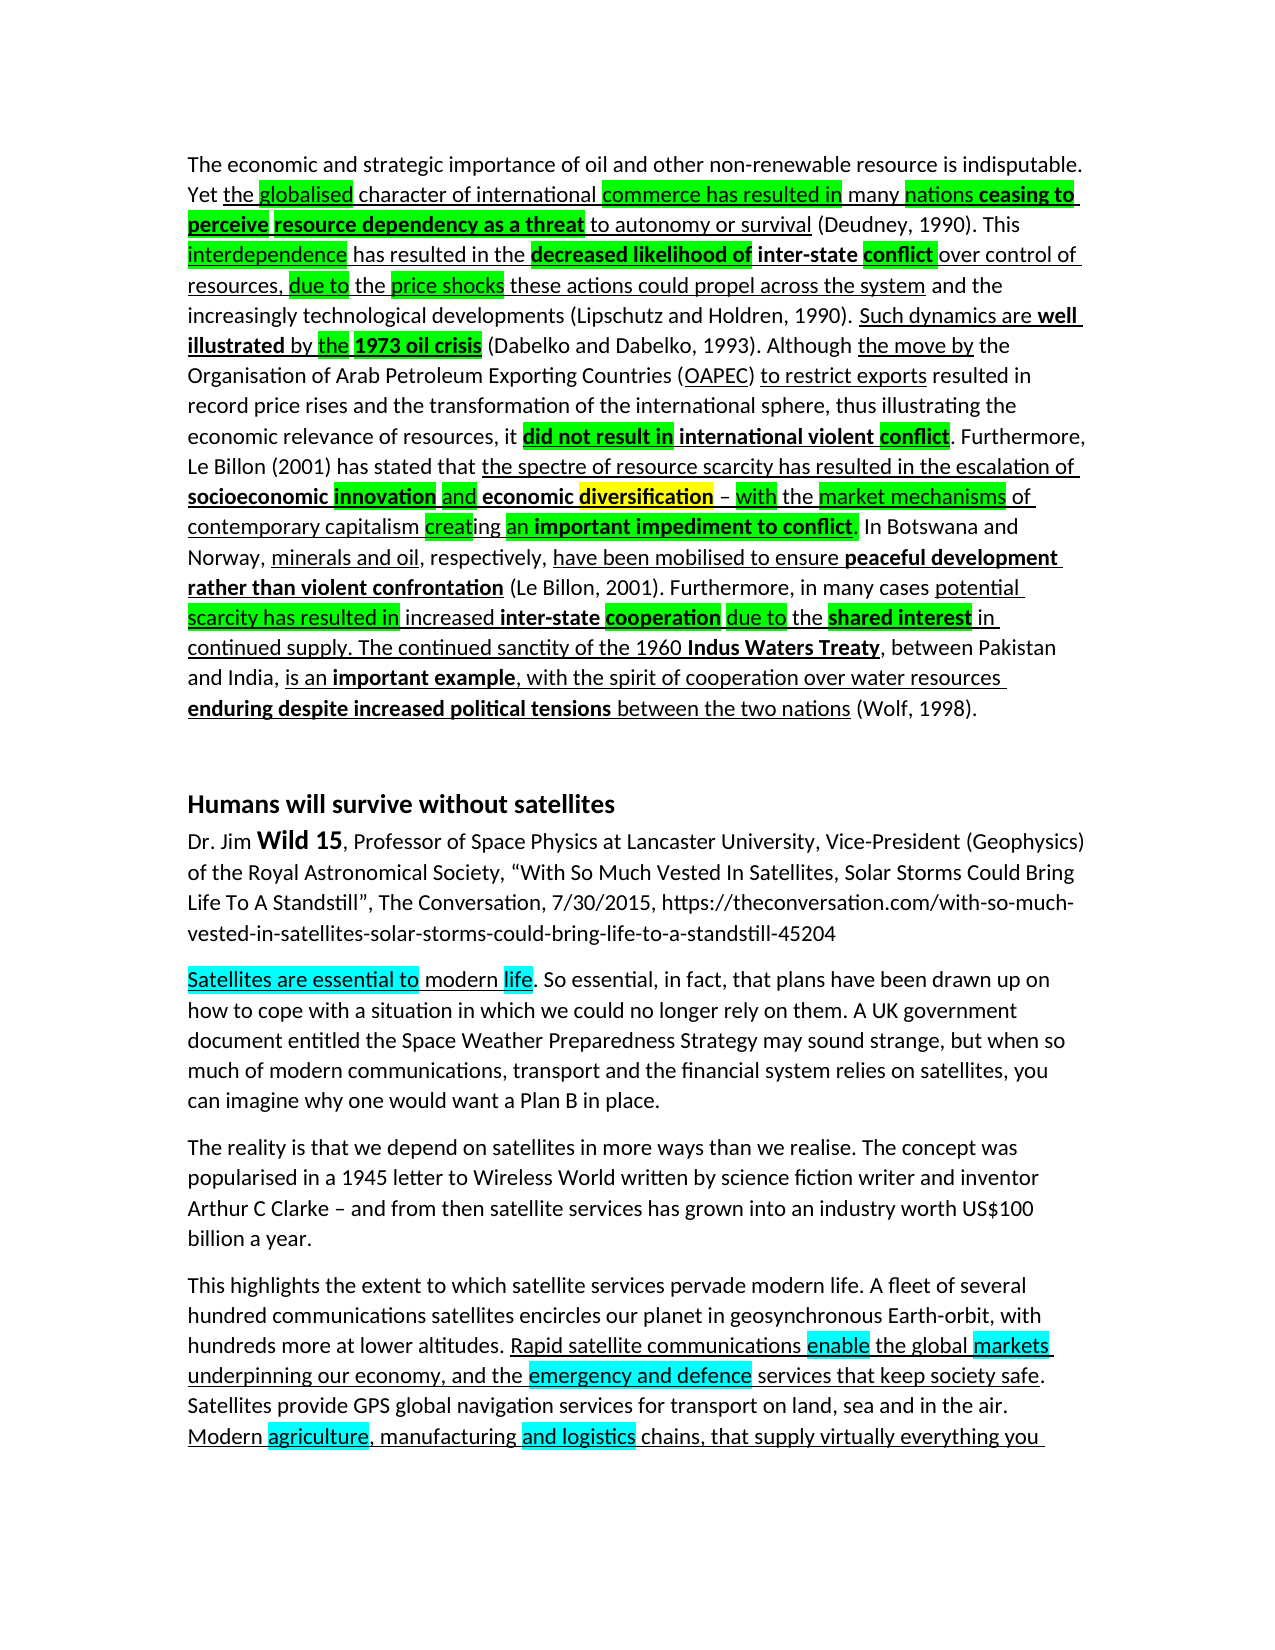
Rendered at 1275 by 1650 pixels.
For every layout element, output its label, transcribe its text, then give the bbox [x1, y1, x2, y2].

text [187, 1271, 1087, 1450]
text Dr. Jim Wild 15, Professor of Space Physics at Lancaster University, Vice-President (Geophysics) of the Royal Astronomical Society, “With So Much Vested In Satellites, Solar Storms Could Bring Life To A Standstill”, The Conversation, 7/30/2015, https://theconversation.com/with-so-much-vested-in-satellites-solar-storms-could-bring-life-to-a-standstill-45204 [187, 823, 1087, 947]
text The reality is that we depend on satellites in more ways than we realise. The concept was popularised in a 1945 letter to Wireless World written by science fiction writer and inventor Arthur C Clarke – and from then satellite services has grown into an industry worth US$100 billion a year. [187, 1133, 1087, 1252]
text Satellites are essential to modern life. So essential, in fact, that plans have been drawn up on how to cope with a situation in which we could no longer rely on them. A UK government document entitled the Space Weather Preparedness Strategy may sound strange, but when so much of modern communications, transport and the financial system relies on satellites, you can imagine why one would want a Plan B in place. [187, 966, 1087, 1114]
text The economic and strategic importance of oil and other non-renewable resource is indisputable. Yet the globalised character of international commerce has resulted in many nations ceasing to perceive resource dependency as a threat to autonomy or survival (Deudney, 1990). This interdependence has resulted in the decreased likelihood of inter-state conflict over control of resources, due to the price shocks these actions could propel across the system and the increasingly technological developments (Lipschutz and Holdren, 1990). Such dynamics are well illustrated by the 1973 oil crisis (Dabelko and Dabelko, 1993). Although the move by the Organisation of Arab Petroleum Exporting Countries (OAPEC) to restrict exports resulted in record price rises and the transformation of the international sphere, thus illustrating the economic relevance of resources, it did not result in international violent conflict. Furthermore, Le Billon (2001) has stated that the spectre of resource scarcity has resulted in the escalation of socioeconomic innovation and economic diversification – with the market mechanisms of contemporary capitalism creating an important impediment to conflict. In Botswana and Norway, minerals and oil, respectively, have been mobilised to ensure peaceful development rather than violent confrontation (Le Billon, 2001). Furthermore, in many cases potential scarcity has resulted in increased inter-state cooperation due to the shared interest in continued supply. The continued sanctity of the 1960 Indus Waters Treaty, between Pakistan and India, is an important example, with the spirit of cooperation over water resources enduring despite increased political tensions between the two nations (Wolf, 1998). [187, 150, 1087, 722]
subtitle Humans will survive without satellites [187, 787, 1087, 821]
